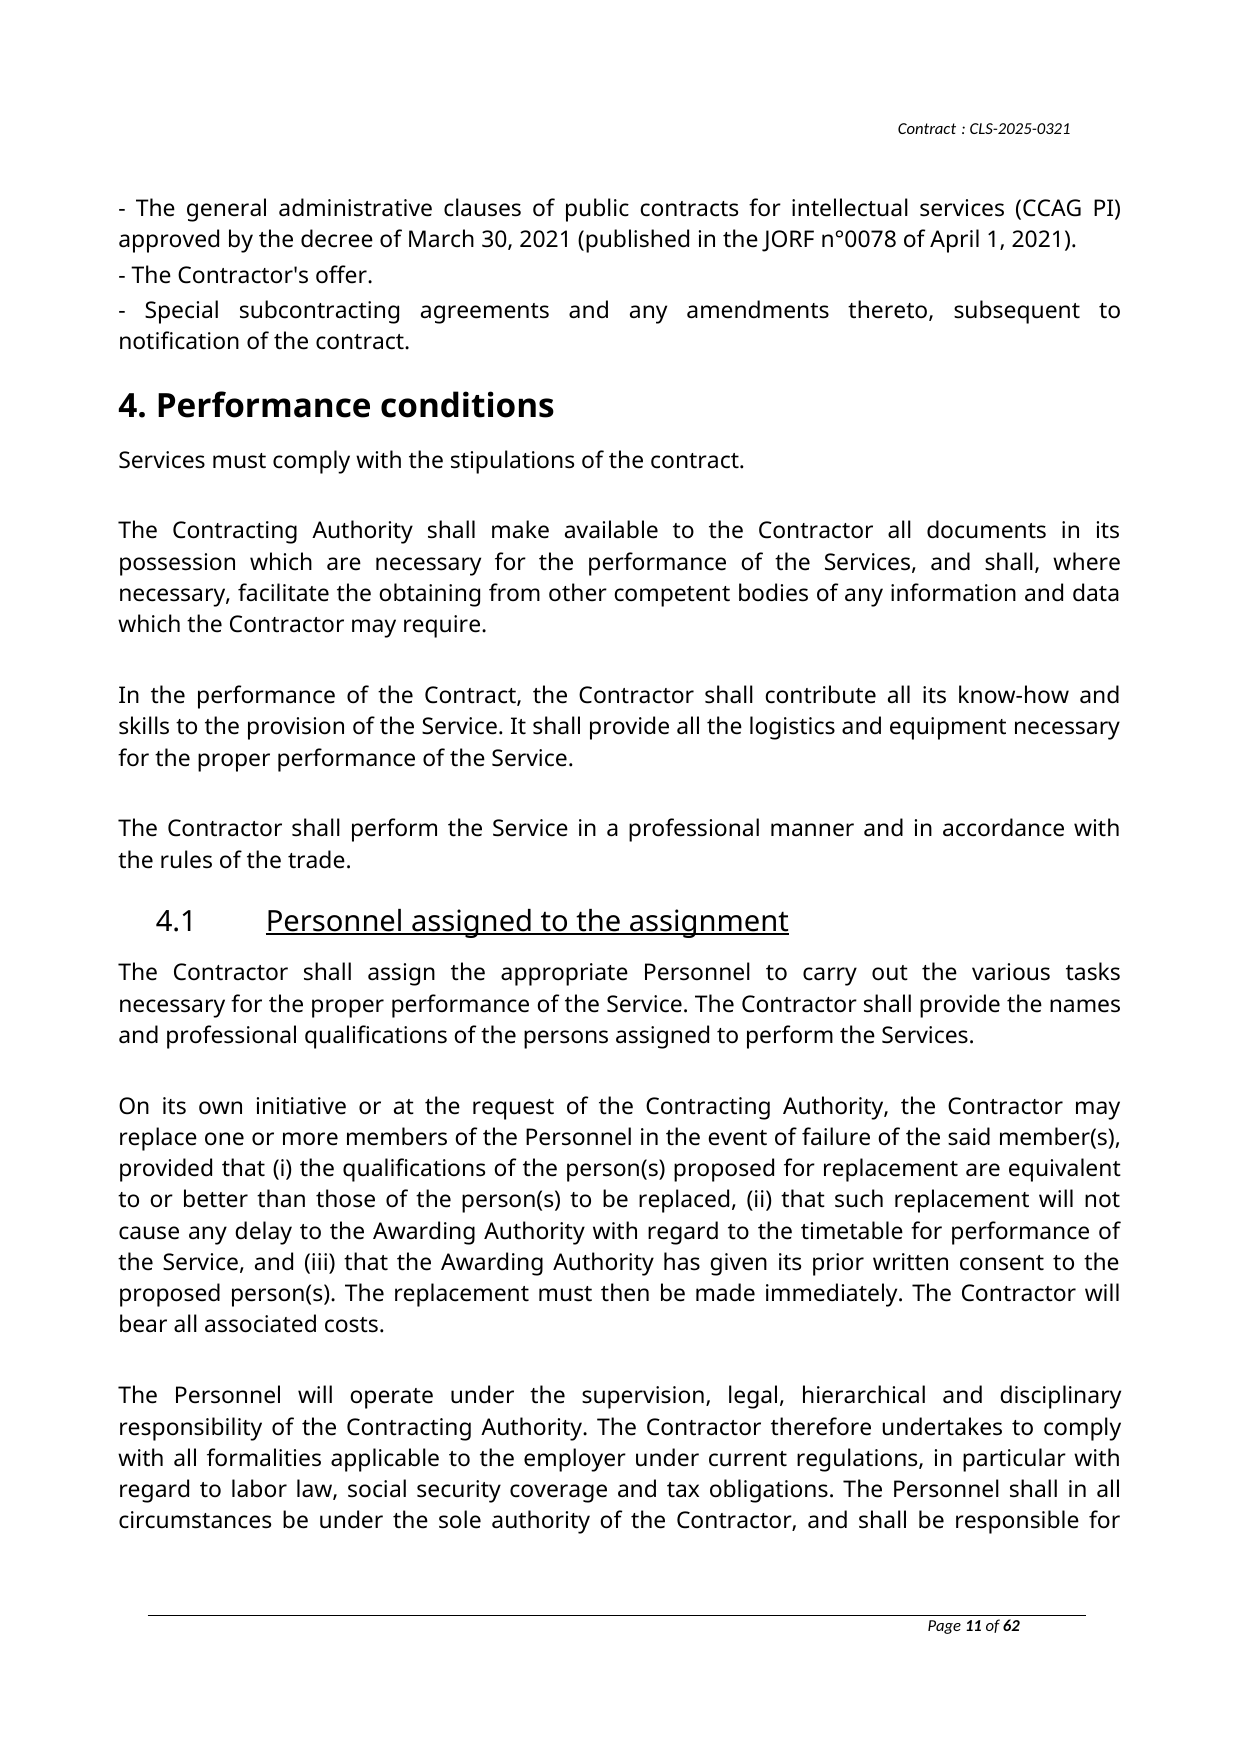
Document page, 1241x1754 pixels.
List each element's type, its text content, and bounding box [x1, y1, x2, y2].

text On its own initiative or at the request of the Contracting Authority, the Contractor may replace one or more members of the Personnel in the event of failure of the said member(s), provided that (i) the qualifications of the person(s) proposed for replacement are equivalent to or better than those of the person(s) to be replaced, (ii) that such replacement will not cause any delay to the Awarding Authority with regard to the timetable for performance of the Service, and (iii) that the Awarding Authority has given its prior written consent to the proposed person(s). The replacement must then be made immediately. The Contractor will bear all associated costs. [118, 1089, 1122, 1339]
text The Contractor shall assign the appropriate Personnel to carry out the various tasks necessary for the proper performance of the Service. The Contractor shall provide the names and professional qualifications of the persons assigned to perform the Services. [118, 956, 1122, 1050]
text The Contractor shall perform the Service in a professional manner and in accordance with the rules of the trade. [118, 812, 1122, 875]
text The Contracting Authority shall make available to the Contractor all documents in its possession which are necessary for the performance of the Services, and shall, where necessary, facilitate the obtaining from other competent bodies of any information and data which the Contractor may require. [118, 514, 1122, 639]
text - Special subcontracting agreements and any amendments thereto, subsequent to notification of the contract. [118, 294, 1122, 357]
text Personnel assigned to the assignment [156, 900, 1122, 939]
text - The Contractor's offer. [118, 259, 1122, 290]
text Services must comply with the stipulations of the contract. [118, 444, 1122, 475]
text - The general administrative clauses of public contracts for intellectual services (CCAG PI) approved by the decree of March 30, 2021 (published in the JORF n°0078 of April 1, 2021). [118, 192, 1122, 254]
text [118, 1379, 1122, 1535]
text Performance conditions [118, 382, 1122, 427]
text In the performance of the Contract, the Contractor shall contribute all its know-how and skills to the provision of the Service. It shall provide all the logistics and equipment necessary for the proper performance of the Service. [118, 679, 1122, 773]
